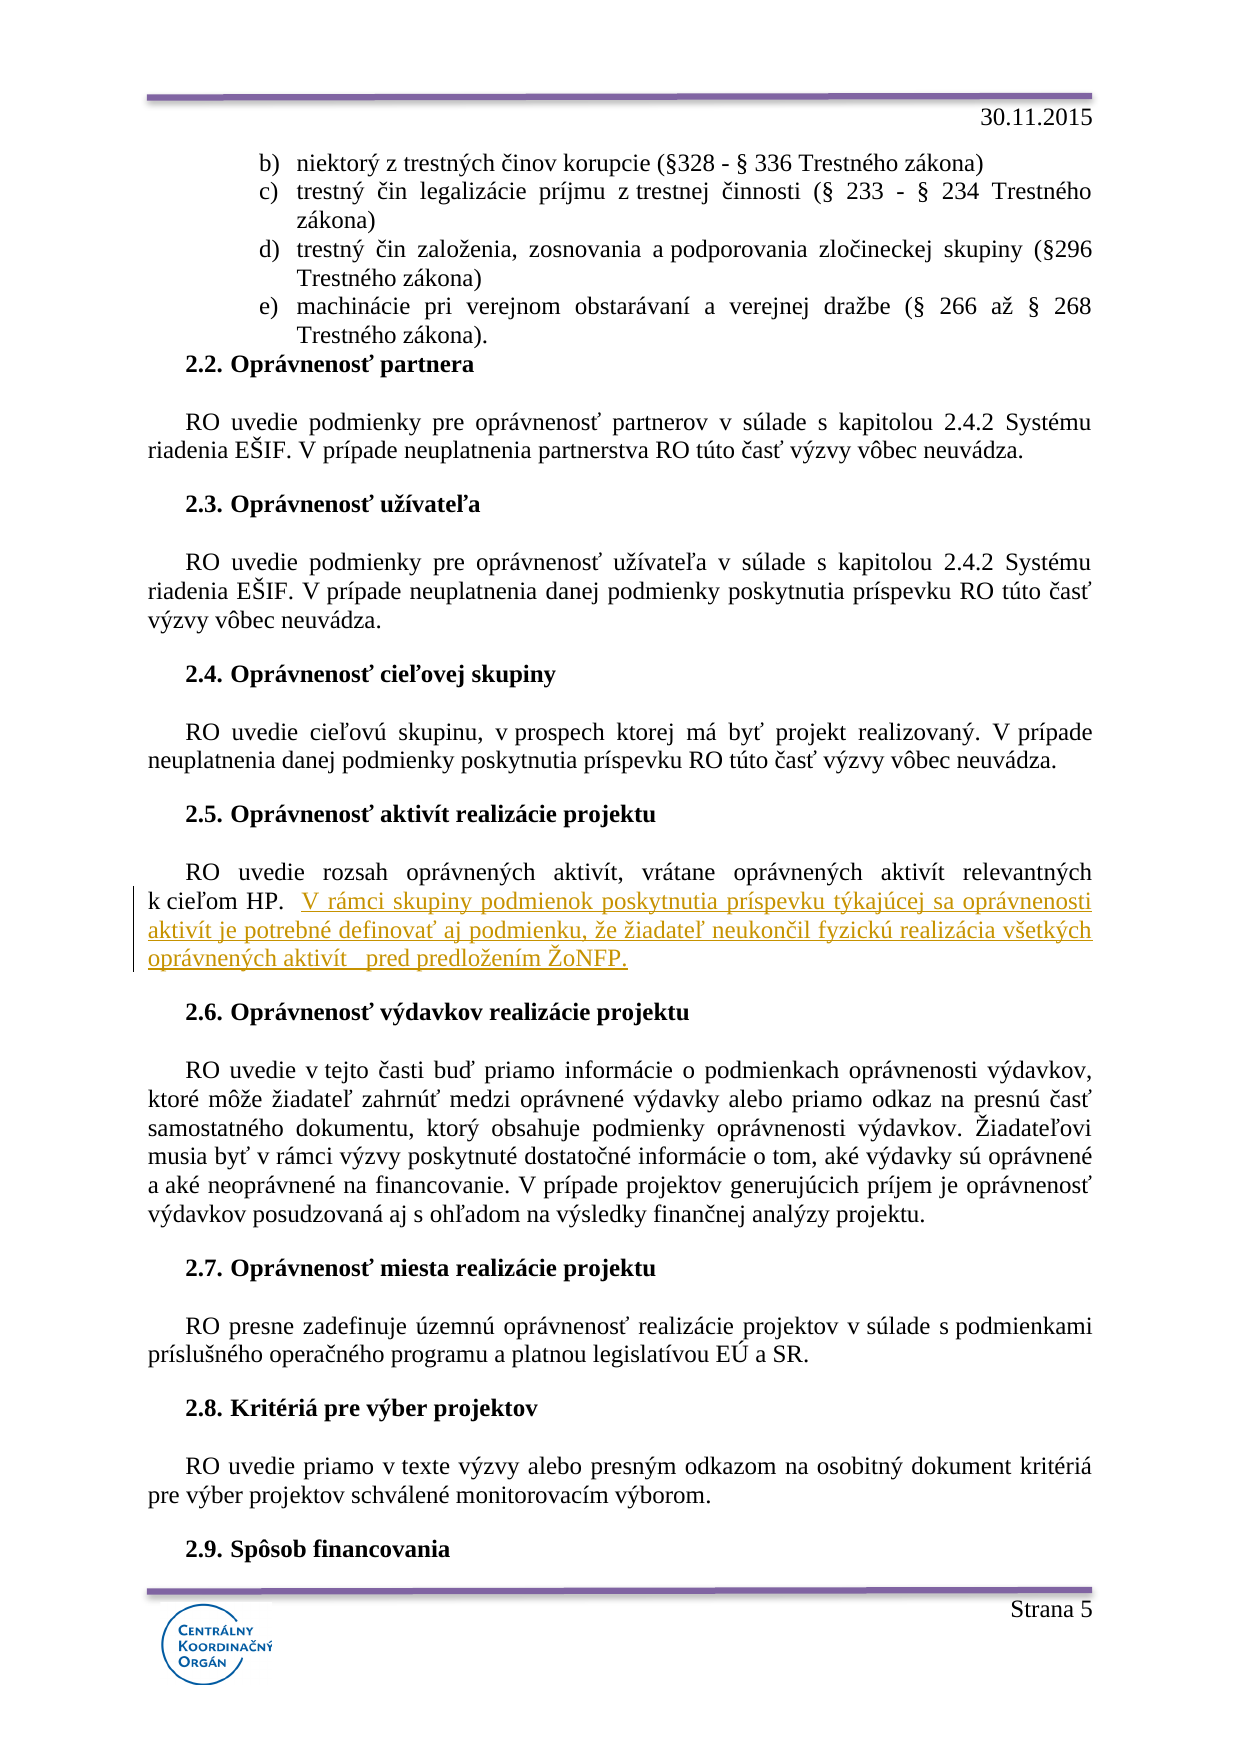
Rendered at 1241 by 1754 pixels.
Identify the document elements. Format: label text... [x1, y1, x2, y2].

text RO uvedie v tejto časti buď priamo informácie o podmienkach oprávnenosti výdavkov, ktoré môže žiadateľ zahrnúť medzi oprávnené výdavky alebo priamo odkaz na presnú časť samostatného dokumentu, ktorý obsahuje podmienky oprávnenosti výdavkov. Žiadateľovi musia byť v rámci výzvy poskytnuté dostatočné informácie o tom, aké výdavky sú oprávnené a aké neoprávnené na financovanie. V prípade projektov generujúcich príjem je oprávnenosť výdavkov posudzovaná aj s ohľadom na výsledky finančnej analýzy projektu. [148, 1055, 1093, 1228]
list trestný čin legalizácie príjmu z trestnej činnosti (§ 233 - § 234 Trestného zákona) [259, 176, 1093, 234]
list Kritériá pre výber projektov [185, 1393, 1093, 1422]
text RO uvedie podmienky pre oprávnenosť partnerov v súlade s kapitolou 2.4.2 Systému riadenia EŠIF. V prípade neuplatnenia partnerstva RO túto časť výzvy vôbec neuvádza. [148, 407, 1093, 464]
list Oprávnenosť partnera [185, 349, 1093, 378]
list niektorý z trestných činov korupcie (§328 - § 336 Trestného zákona) [259, 148, 1093, 176]
list Spôsob financovania [185, 1534, 1093, 1562]
list Oprávnenosť užívateľa [185, 489, 1093, 518]
list machinácie pri verejnom obstarávaní a verejnej dražbe (§ 266 až § 268 Trestného zákona). [259, 291, 1093, 349]
list Oprávnenosť výdavkov realizácie projektu [185, 997, 1093, 1026]
text RO presne zadefinuje územnú oprávnenosť realizácie projektov v súlade s podmienkami príslušného operačného programu a platnou legislatívou EÚ a SR. [148, 1311, 1093, 1368]
picture [159, 1602, 272, 1684]
list Oprávnenosť aktivít realizácie projektu [185, 799, 1093, 828]
list Oprávnenosť cieľovej skupiny [185, 659, 1093, 687]
text RO uvedie priamo v texte výzvy alebo presným odkazom na osobitný dokument kritériá pre výber projektov schválené monitorovacím výborom. [148, 1451, 1093, 1509]
text RO uvedie rozsah oprávnených aktivít, vrátane oprávnených aktivít relevantných k cieľom HP. [148, 857, 1093, 940]
list Oprávnenosť miesta realizácie projektu [185, 1253, 1093, 1281]
text RO uvedie podmienky pre oprávnenosť užívateľa v súlade s kapitolou 2.4.2 Systému riadenia EŠIF. V prípade neuplatnenia danej podmienky poskytnutia príspevku RO túto časť výzvy vôbec neuvádza. [148, 547, 1093, 634]
text RO uvedie rozsah oprávnených aktivít, vrátane oprávnených aktivít relevantných k cieľom HP. [148, 941, 1093, 972]
text RO uvedie cieľovú skupinu, v prospech ktorej má byť projekt realizovaný. V prípade neuplatnenia danej podmienky poskytnutia príspevku RO túto časť výzvy vôbec neuvádza. [148, 717, 1093, 774]
list trestný čin založenia, zosnovania a podporovania zločineckej skupiny (§296 Trestného zákona) [259, 234, 1093, 291]
